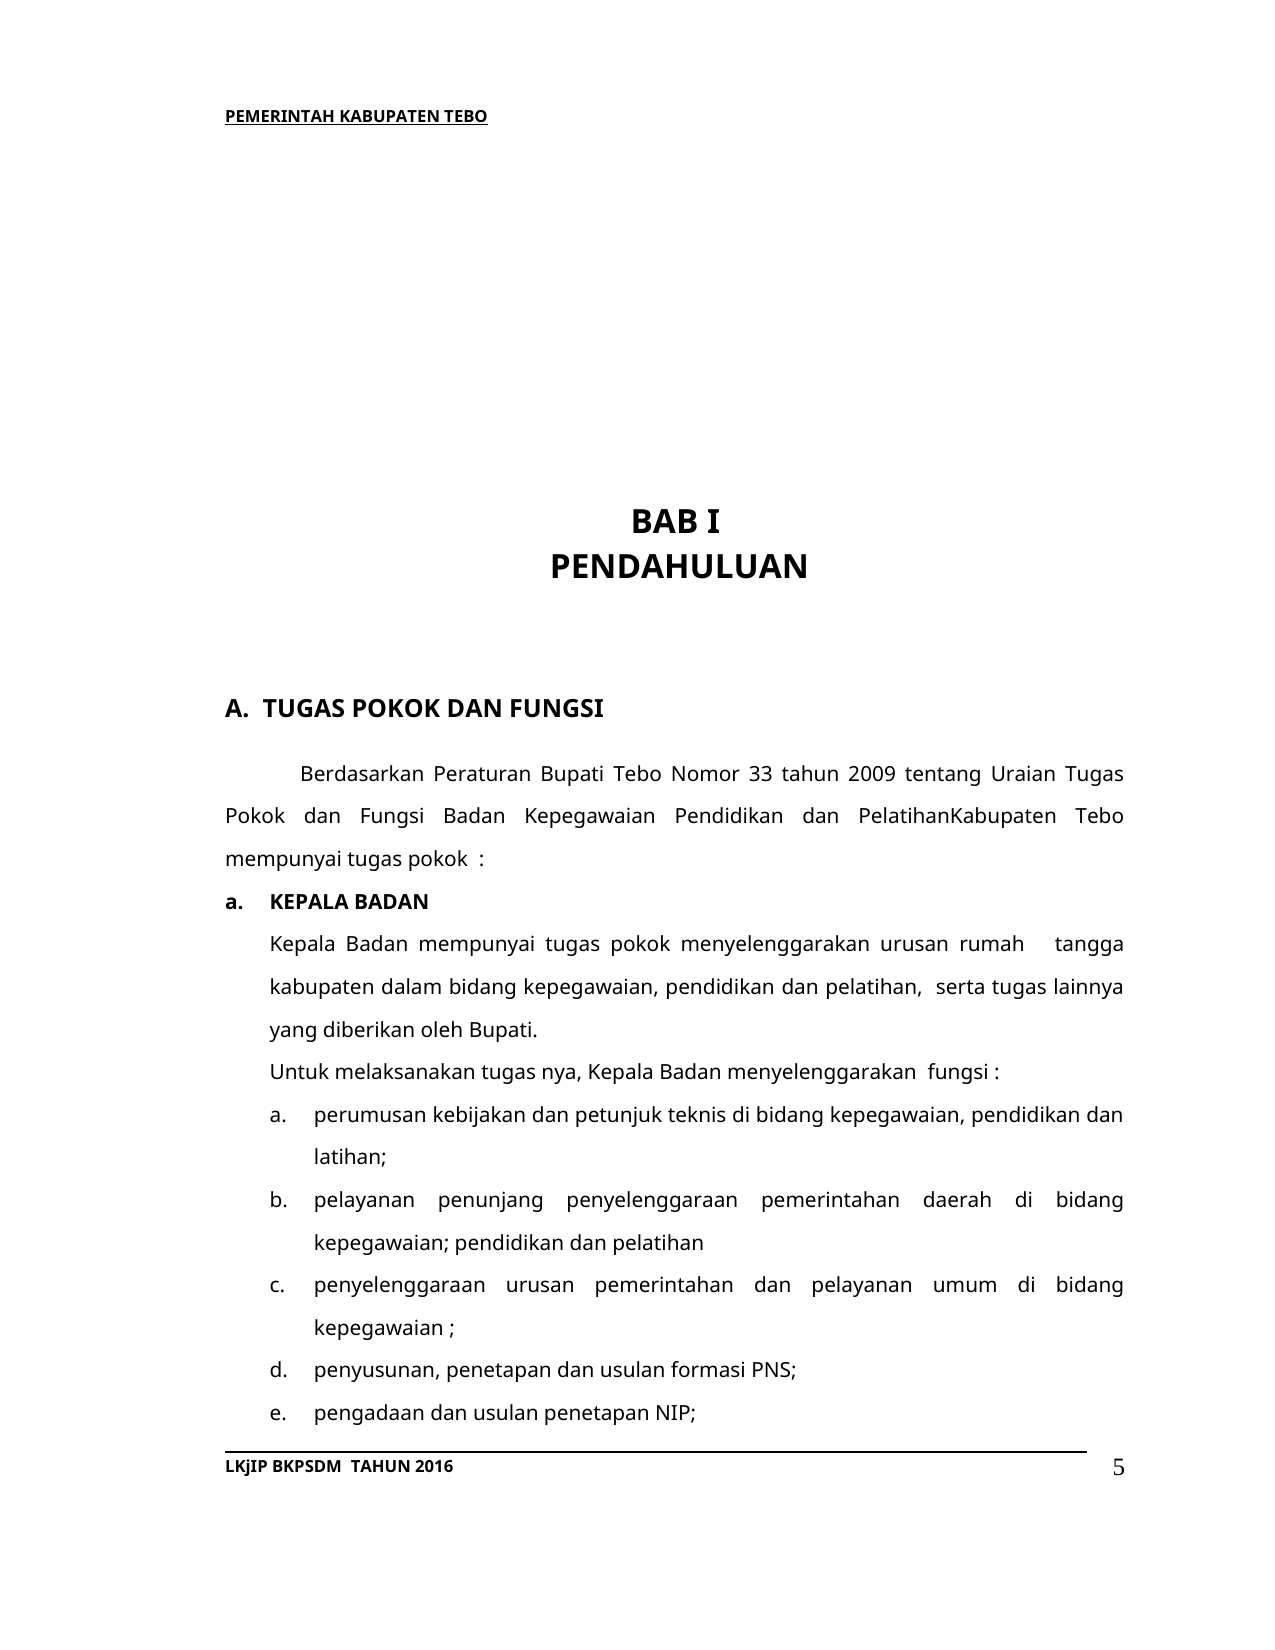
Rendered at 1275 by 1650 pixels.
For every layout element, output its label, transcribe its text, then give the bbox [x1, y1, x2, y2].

text BAB I [225, 498, 1125, 543]
text Untuk melaksanakan tugas nya, Kepala Badan menyelenggarakan fungsi : [269, 1057, 1125, 1086]
list penyusunan, penetapan dan usulan formasi PNS; [269, 1356, 1125, 1384]
text Berdasarkan Peraturan Bupati Tebo Nomor 33 tahun 2009 tentang Uraian Tugas Pokok dan Fungsi Badan Kepegawaian Pendidikan dan PelatihanKabupaten Tebo mempunyai tugas pokok : [225, 759, 1125, 873]
text Kepala Badan mempunyai tugas pokok menyelenggarakan urusan rumah tangga kabupaten dalam bidang kepegawaian, pendidikan dan pelatihan, serta tugas lainnya yang diberikan oleh Bupati. [269, 929, 1125, 1043]
list pengadaan dan usulan penetapan NIP; [269, 1398, 1125, 1427]
list TUGAS POKOK DAN FUNGSI [225, 691, 1125, 725]
text a. KEPALA BADAN [225, 887, 1125, 915]
list penyelenggaraan urusan pemerintahan dan pelayanan umum di bidang kepegawaian ; [269, 1270, 1125, 1341]
list pelayanan penunjang penyelenggaraan pemerintahan daerah di bidang kepegawaian; pendidikan dan pelatihan [269, 1185, 1125, 1256]
list perumusan kebijakan dan petunjuk teknis di bidang kepegawaian, pendidikan dan latihan; [269, 1100, 1125, 1171]
text PENDAHULUAN [225, 543, 1125, 589]
